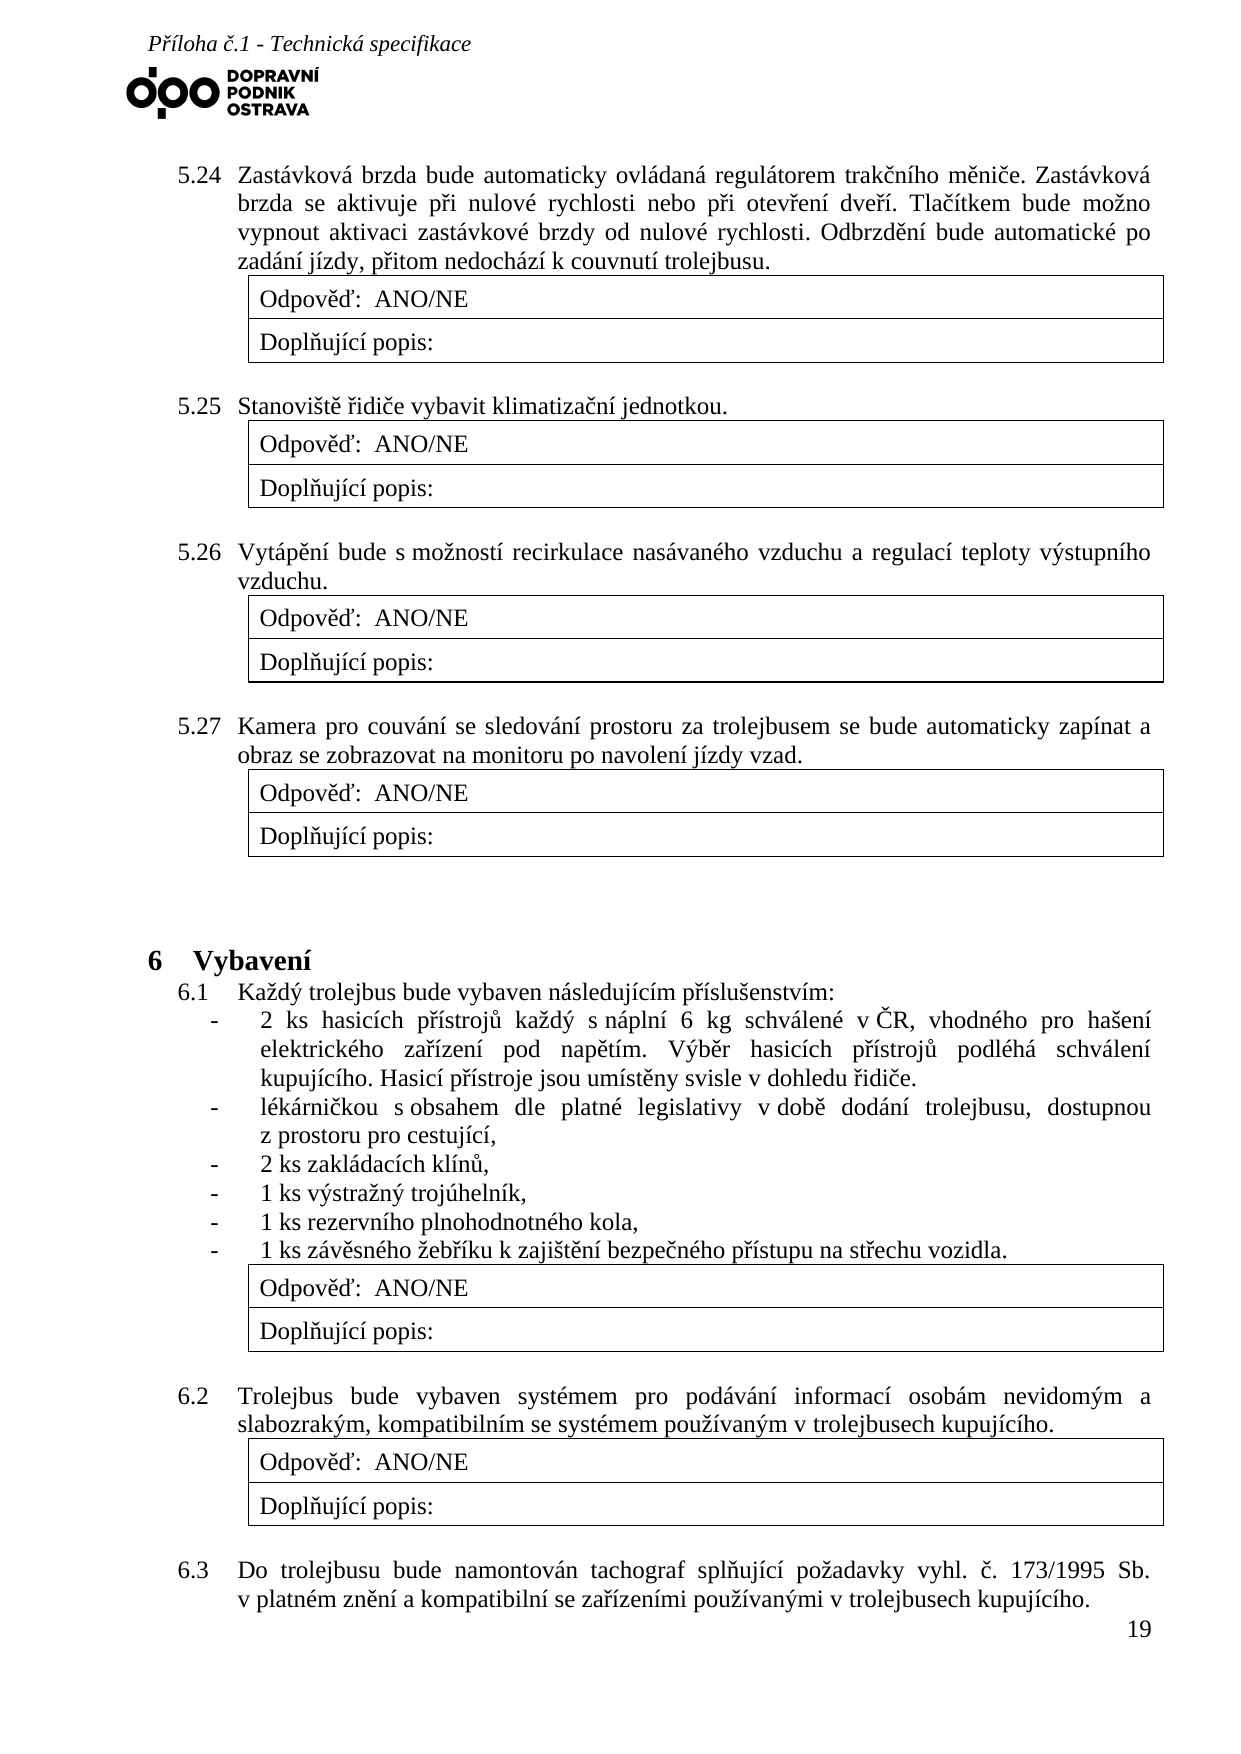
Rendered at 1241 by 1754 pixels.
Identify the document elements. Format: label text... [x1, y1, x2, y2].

list 1 ks závěsného žebříku k zajištění bezpečného přístupu na střechu vozidla. [210, 1235, 1152, 1264]
table_cell Doplňující popis: [249, 465, 1163, 507]
list Do trolejbusu bude namontován tachograf splňující požadavky vyhl. č. 173/1995 Sb. v platném znění a kompatibilní se zařízeními používanými v trolejbusech kupujícího. [177, 1555, 1152, 1613]
list Kamera pro couvání se sledování prostoru za trolejbusem se bude automaticky zapínat a obraz se zobrazovat na monitoru po navolení jízdy vzad. [177, 711, 1152, 769]
table_cell Doplňující popis: [249, 1483, 1163, 1525]
list 2 ks zakládacích klínů, [210, 1149, 1152, 1178]
list lékárničkou s obsahem dle platné legislativy v době dodání trolejbusu, dostupnou z prostoru pro cestující, [210, 1092, 1152, 1149]
list 1 ks rezervního plnohodnotného kola, [210, 1207, 1152, 1235]
list 1 ks výstražný trojúhelník, [210, 1178, 1152, 1207]
table_cell Doplňující popis: [249, 813, 1163, 856]
list Každý trolejbus bude vybaven následujícím příslušenstvím: [177, 977, 1152, 1005]
table_header Odpověď: ANO/NE [249, 276, 1163, 318]
list Trolejbus bude vybaven systémem pro podávání informací osobám nevidomým a slabozrakým, kompatibilním se systémem používaným v trolejbusech kupujícího. [177, 1381, 1152, 1438]
subtitle Vybavení [148, 943, 1152, 977]
table_header Odpověď: ANO/NE [249, 770, 1163, 812]
list Zastávková brzda bude automaticky ovládaná regulátorem trakčního měniče. Zastávková brzda se aktivuje při nulové rychlosti nebo při otevření dveří. Tlačítkem bude možno vypnout aktivaci zastávkové brzdy od nulové rychlosti. Odbrzdění bude automatické po zadání jízdy, přitom nedochází k couvnutí trolejbusu. [177, 160, 1152, 275]
table_header Odpověď: ANO/NE [249, 421, 1163, 463]
table_header Odpověď: ANO/NE [249, 596, 1163, 638]
table_header Odpověď: ANO/NE [249, 1265, 1163, 1307]
table_header Odpověď: ANO/NE [249, 1439, 1163, 1482]
list 2 ks hasicích přístrojů každý s náplní 6 kg schválené v ČR, vhodného pro hašení elektrického zařízení pod napětím. Výběr hasicích přístrojů podléhá schválení kupujícího. Hasicí přístroje jsou umístěny svisle v dohledu řidiče. [210, 1005, 1152, 1092]
list Vytápění bude s možností recirkulace nasávaného vzduchu a regulací teploty výstupního vzduchu. [177, 537, 1152, 594]
list Stanoviště řidiče vybavit klimatizační jednotkou. [177, 391, 1152, 420]
table_cell Doplňující popis: [249, 319, 1163, 362]
table_cell Doplňující popis: [249, 1308, 1163, 1351]
table_cell Doplňující popis: [249, 639, 1163, 681]
picture [126, 67, 320, 119]
